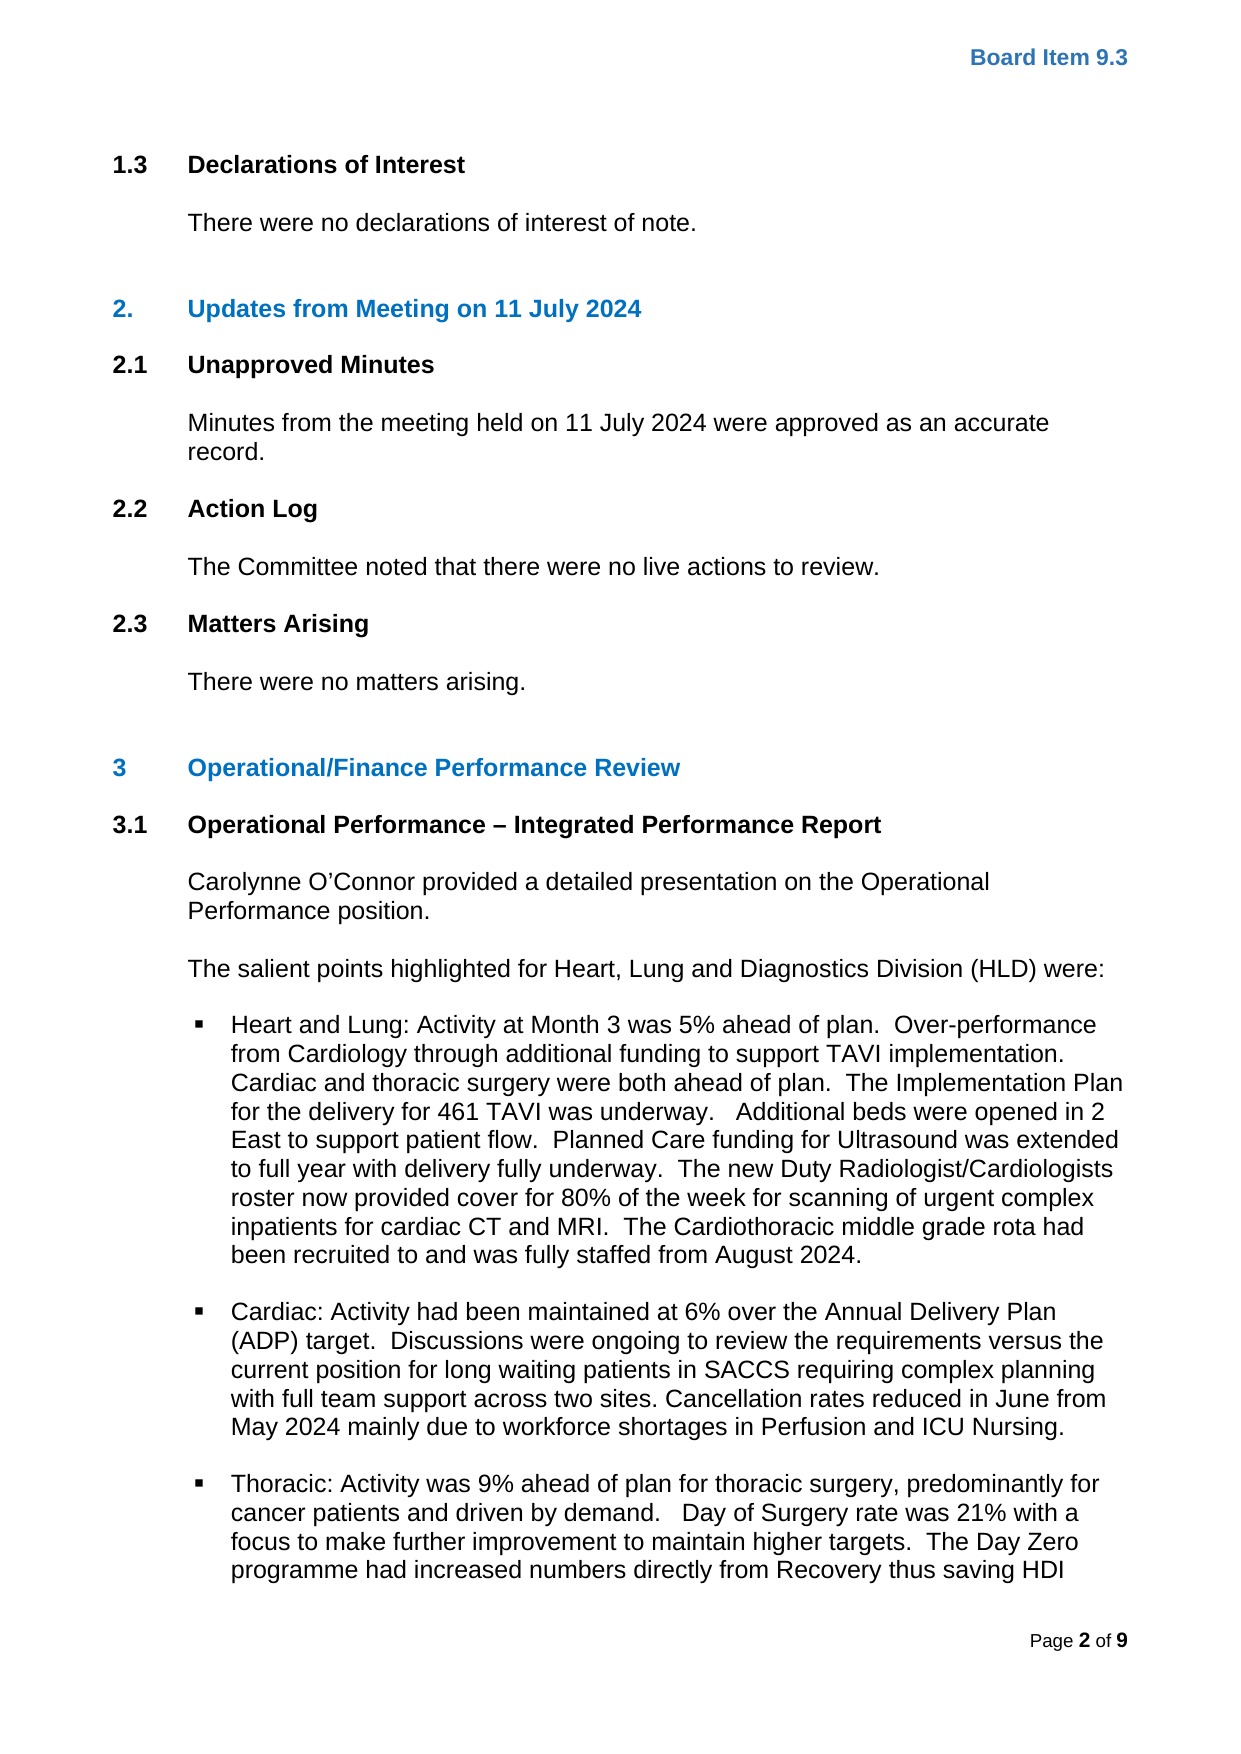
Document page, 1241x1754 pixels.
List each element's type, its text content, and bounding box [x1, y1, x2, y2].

text The salient points highlighted for Heart, Lung and Diagnostics Division (HLD) were: [112, 953, 1128, 982]
text 1.3 Declarations of Interest [112, 150, 1128, 179]
list Heart and Lung: Activity at Month 3 was 5% ahead of plan. Over-performance from Cardiology through additional funding to support TAVI implementation. Cardiac and thoracic surgery were both ahead of plan. The Implementation Plan for the delivery for 461 TAVI was underway. Additional beds were opened in 2 East to support patient flow. Planned Care funding for Ultrasound was extended to full year with delivery fully underway. The new Duty Radiologist/Cardiologists roster now provided cover for 80% of the week for scanning of urgent complex inpatients for cardiac CT and MRI. The Cardiothoracic middle grade rota had been recruited to and was fully staffed from August 2024. [193, 1010, 1128, 1297]
text 2.3 Matters Arising [112, 609, 1128, 638]
text 2.1 Unapproved Minutes [112, 351, 1128, 379]
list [193, 1469, 1128, 1584]
text There were no declarations of interest of note. [112, 207, 1128, 236]
text 3.1 Operational Performance – Integrated Performance Report [112, 810, 1128, 838]
text 2. Updates from Meeting on 11 July 2024 [112, 294, 1128, 351]
text Carolynne O’Connor provided a detailed presentation on the Operational Performance position. [187, 867, 1128, 925]
text The Committee noted that there were no live actions to review. [187, 552, 1128, 581]
text 2.2 Action Log [112, 494, 1128, 523]
text There were no matters arising. [187, 667, 1128, 696]
list Cardiac: Activity had been maintained at 6% over the Annual Delivery Plan (ADP) target. Discussions were ongoing to review the requirements versus the current position for long waiting patients in SACCS requiring complex planning with full team support across two sites. Cancellation rates reduced in June from May 2024 mainly due to workforce shortages in Perfusion and ICU Nursing. [193, 1297, 1128, 1469]
text Minutes from the meeting held on 11 July 2024 were approved as an accurate record. [187, 408, 1128, 466]
text 3 Operational/Finance Performance Review [112, 753, 1128, 810]
